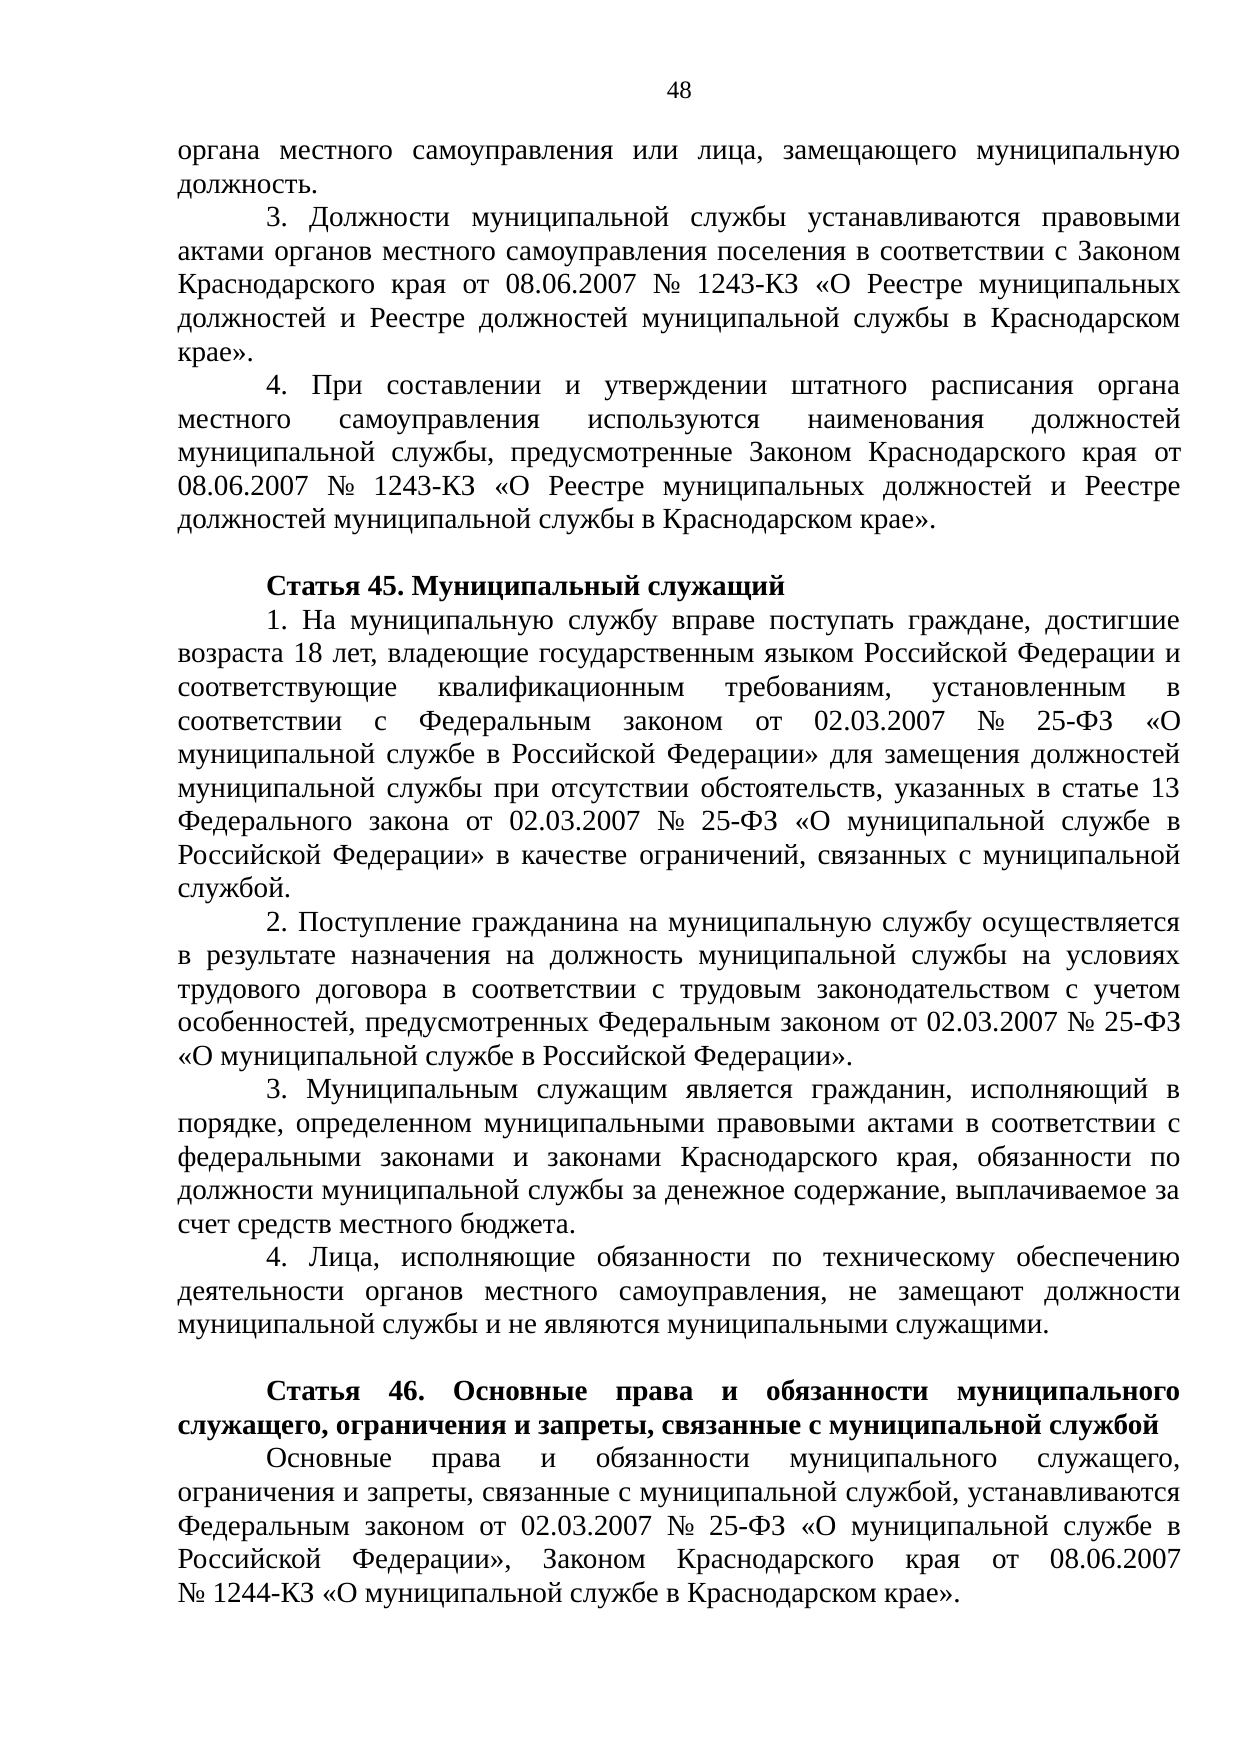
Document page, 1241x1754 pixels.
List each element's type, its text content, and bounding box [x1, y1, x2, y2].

text 2. Поступление гражданина на муниципальную службу осуществляется в результате назначения на должность муниципальной службы на условиях трудового договора в соответствии с трудовым законодательством с учетом особенностей, предусмотренных Федеральным законом от 02.03.2007 № 25-ФЗ «О муниципальной службе в Российской Федерации». [177, 904, 1181, 1072]
text Статья 46. Основные права и обязанности муниципального служащего, ограничения и запреты, связанные с муниципальной службой [177, 1373, 1181, 1441]
text Основные права и обязанности муниципального служащего, ограничения и запреты, связанные с муниципальной службой, устанавливаются Федеральным законом от 02.03.2007 № 25-ФЗ «О муниципальной службе в Российской Федерации», Законом Краснодарского края от 08.06.2007 № 1244-КЗ «О муниципальной службе в Краснодарском крае». [177, 1441, 1181, 1608]
text 4. При составлении и утверждении штатного расписания органа местного самоуправления используются наименования должностей муниципальной службы, предусмотренные Законом Краснодарского края от 08.06.2007 № 1243-КЗ «О Реестре муниципальных должностей и Реестре должностей муниципальной службы в Краснодарском крае». [177, 367, 1181, 535]
text 3. Муниципальным служащим является гражданин, исполняющий в порядке, определенном муниципальными правовыми актами в соответствии с федеральными законами и законами Краснодарского края, обязанности по должности муниципальной службы за денежное содержание, выплачиваемое за счет средств местного бюджета. [177, 1072, 1181, 1239]
text 3. Должности муниципальной службы устанавливаются правовыми актами органов местного самоуправления поселения в соответствии с Законом Краснодарского края от 08.06.2007 № 1243-КЗ «О Реестре муниципальных должностей и Реестре должностей муниципальной службы в Краснодарском крае». [177, 199, 1181, 367]
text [177, 132, 1181, 199]
text 1. На муниципальную службу вправе поступать граждане, достигшие возраста 18 лет, владеющие государственным языком Российской Федерации и соответствующие квалификационным требованиям, установленным в соответствии с Федеральным законом от 02.03.2007 № 25-ФЗ «О муниципальной службе в Российской Федерации» для замещения должностей муниципальной службы при отсутствии обстоятельств, указанных в статье 13 Федерального закона от 02.03.2007 № 25-ФЗ «О муниципальной службе в Российской Федерации» в качестве ограничений, связанных с муниципальной службой. [177, 602, 1181, 904]
text 4. Лица, исполняющие обязанности по техническому обеспечению деятельности органов местного самоуправления, не замещают должности муниципальной службы и не являются муниципальными служащими. [177, 1239, 1181, 1340]
subtitle Статья 45. Муниципальный служащий [177, 568, 1181, 602]
